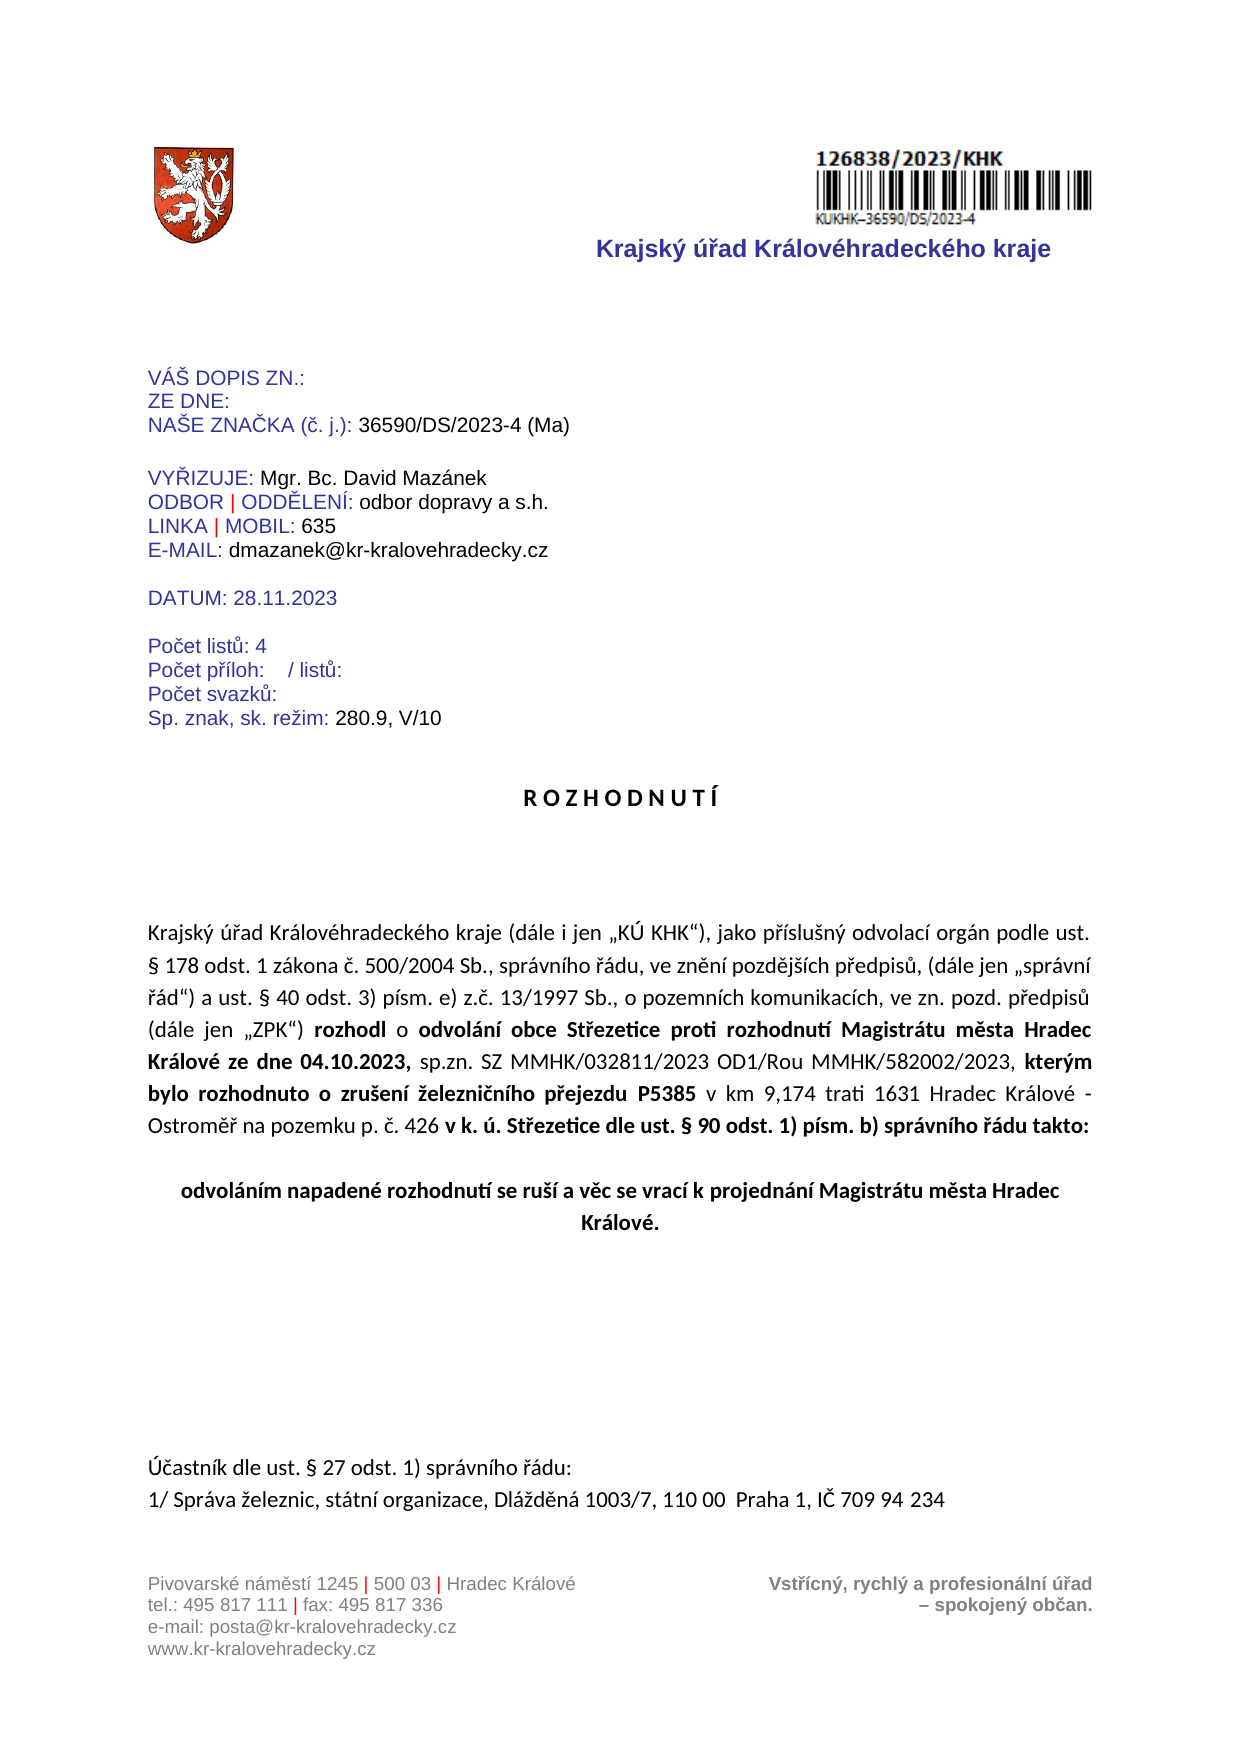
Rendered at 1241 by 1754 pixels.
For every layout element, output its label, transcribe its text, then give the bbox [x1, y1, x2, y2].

text Krajský úřad Královéhradeckého kraje (dále i jen „KÚ KHK“), jako příslušný odvolací orgán podle ust. § 178 odst. 1 zákona č. 500/2004 Sb., správního řádu, ve znění pozdějších předpisů, (dále jen „správní řád“) a ust. § 40 odst. 3) písm. e) z.č. 13/1997 Sb., o pozemních komunikacích, ve zn. pozd. předpisů (dále jen „ZPK“) rozhodl o odvolání obce Střezetice proti rozhodnutí Magistrátu města Hradec Králové ze dne 04.10.2023, sp.zn. SZ MMHK/032811/2023 OD1/Rou MMHK/582002/2023, kterým bylo rozhodnuto o zrušení železničního přejezdu P5385 v km 9,174 trati 1631 Hradec Králové - Ostroměř na pozemku p. č. 426 v k. ú. Střezetice dle ust. § 90 odst. 1) písm. b) správního řádu takto: [148, 918, 1092, 1140]
text Počet příloh: / listů: [148, 658, 1092, 682]
text NAŠE ZNAČKA (č. j.): 36590/DS/2023-4 (Ma) [148, 413, 1092, 437]
text 1/ Správa železnic, státní organizace, Dlážděná 1003/7, 110 00 Praha 1, IČ 709 94 234 [148, 1485, 1092, 1513]
text VÁŠ DOPIS ZN.: [148, 365, 1092, 389]
text Počet svazků: [148, 682, 1092, 706]
picture [148, 146, 239, 244]
text LINKA | MOBIL: 635 [148, 514, 1092, 538]
text E-MAIL: dmazanek@kr-kralovehradecky.cz [148, 538, 1092, 562]
text Sp. znak, sk. režim: 280.9, V/10 [148, 706, 1092, 729]
text ZE DNE: [148, 389, 1092, 413]
text DATUM: 28.11.2023 [148, 586, 1092, 610]
text odvoláním napadené rozhodnutí se ruší a věc se vrací k projednání Magistrátu města Hradec Králové. [148, 1176, 1092, 1236]
text R O Z H O D N U T Í [148, 782, 1092, 813]
text VYŘIZUJE: Mgr. Bc. David Mazánek [148, 466, 1092, 490]
text ODBOR | ODDĚLENÍ: odbor dopravy a s.h. [148, 490, 1092, 514]
picture [811, 147, 1093, 234]
text Účastník dle ust. § 27 odst. 1) správního řádu: [148, 1453, 1092, 1481]
text Počet listů: 4 [148, 634, 1092, 658]
text Krajský úřad Královéhradeckého kraje [148, 234, 1092, 262]
